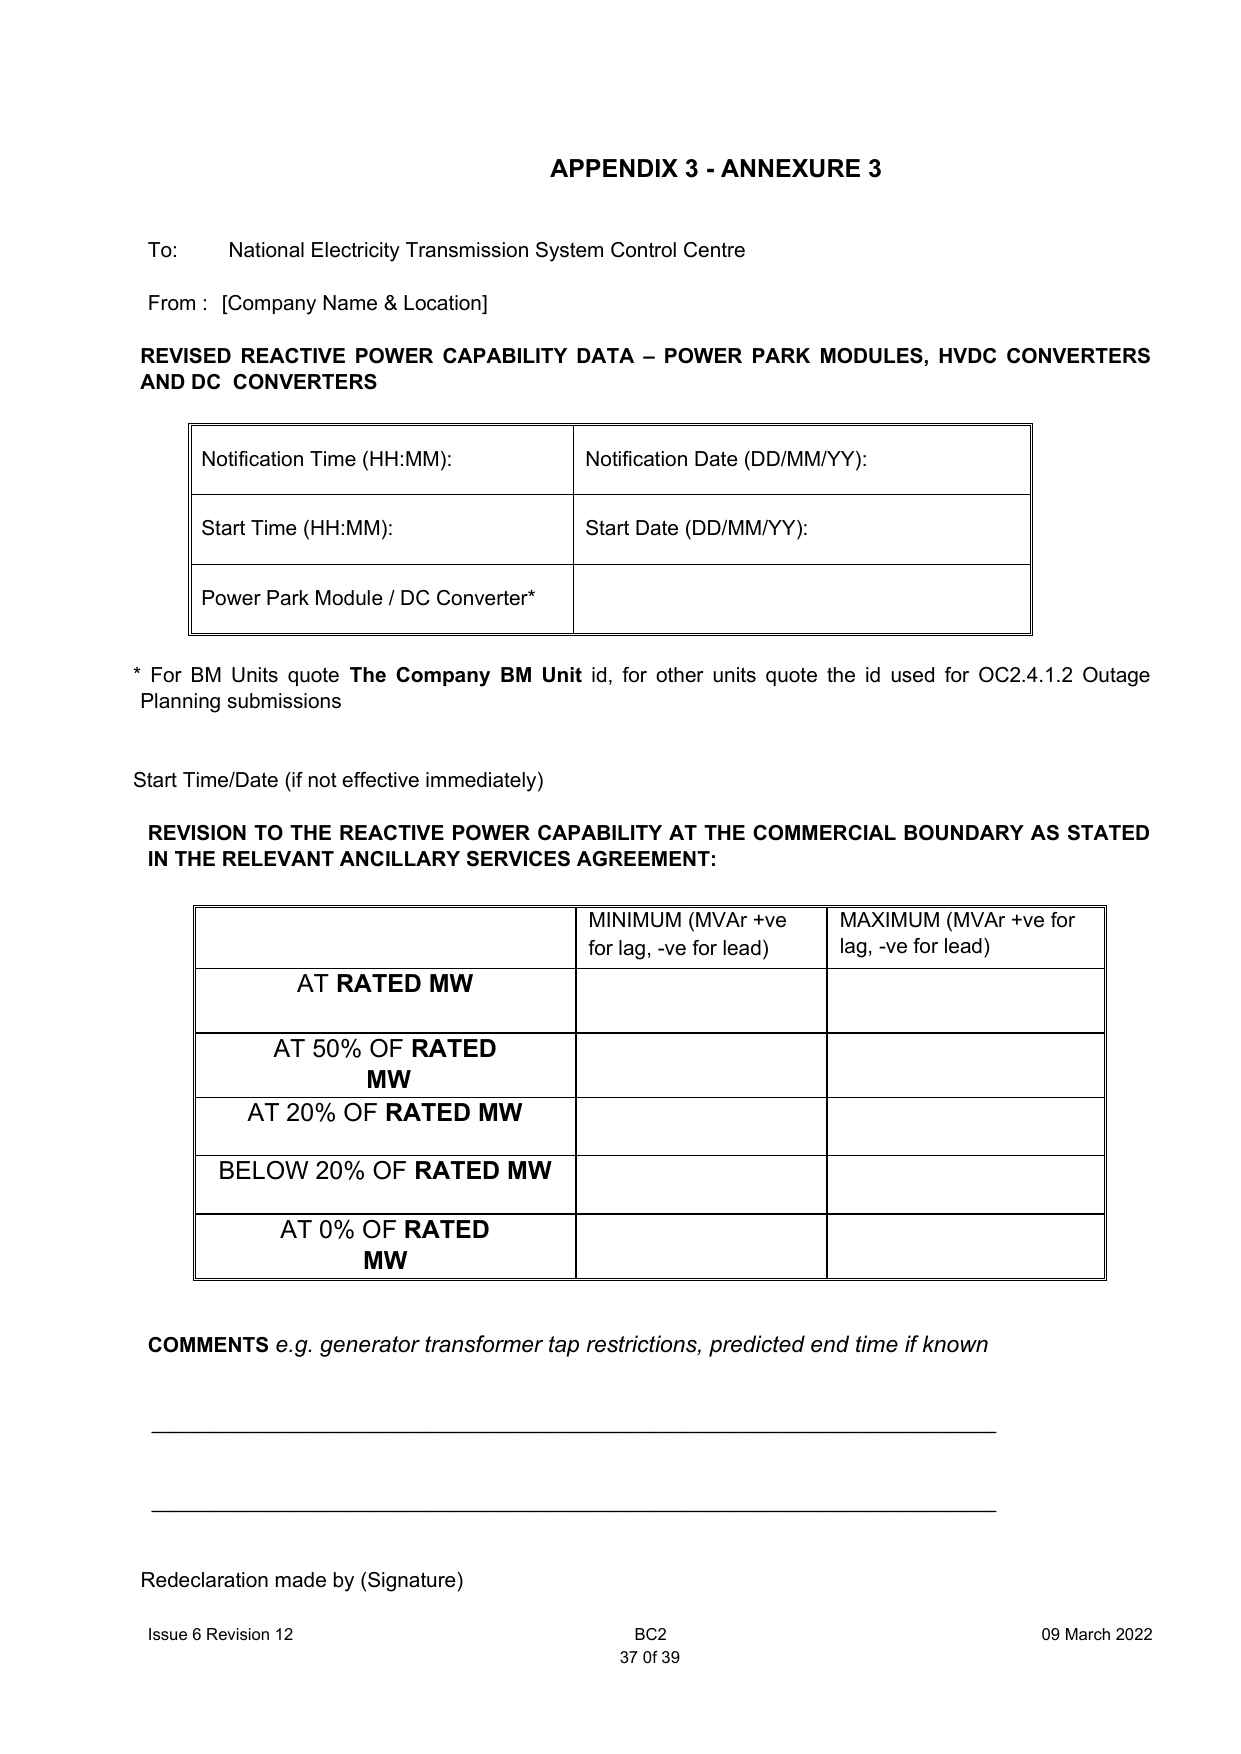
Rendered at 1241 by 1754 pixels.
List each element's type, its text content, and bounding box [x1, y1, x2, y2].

table_cell [577, 1215, 826, 1277]
table_cell [577, 1098, 826, 1155]
text Start Time/Date (if not effective immediately) [133, 768, 1152, 792]
table_cell AT 0% OF RATED MW [196, 1215, 575, 1277]
text Redeclaration made by (Signature) [140, 1568, 1152, 1592]
text REVISION TO THE REACTIVE POWER CAPABILITY AT THE COMMERCIAL BOUNDARY AS STATED IN THE RELEVANT ANCILLARY SERVICES AGREEMENT: [148, 821, 1152, 871]
table_cell AT 50% OF RATED MW [196, 1034, 575, 1096]
text REVISED REACTIVE POWER CAPABILITY DATA – POWER PARK MODULES, HVDC CONVERTERS AND DC CONVERTERS [133, 343, 1152, 394]
table_cell Start Time (HH:MM): [192, 495, 573, 563]
table_cell BELOW 20% OF RATED MW [196, 1156, 575, 1213]
text From : [Company Name & Location] [148, 291, 1152, 315]
table_cell [577, 1156, 826, 1213]
table_header [196, 908, 575, 967]
table_cell AT 20% OF RATED MW [196, 1098, 575, 1155]
text * For BM Units quote The Company BM Unit id, for other units quote the id used for OC2.4.1.2 Outage Planning submissions [133, 662, 1152, 713]
table_cell [828, 1098, 1104, 1155]
text _________________________________________________________________________ [133, 1489, 1152, 1513]
text APPENDIX 3 - ANNEXURE 3 [281, 154, 1152, 182]
text COMMENTS e.g. generator transformer tap restrictions, predicted end time if known [148, 1331, 1152, 1357]
table_header Notification Time (HH:MM): [192, 426, 573, 494]
table_cell Start Date (DD/MM/YY): [574, 495, 1030, 563]
table_cell [828, 1215, 1104, 1277]
table_cell [577, 1034, 826, 1096]
table_cell [828, 1156, 1104, 1213]
table_cell [828, 1034, 1104, 1096]
table_cell [574, 565, 1030, 633]
text _________________________________________________________________________ [133, 1410, 1152, 1434]
table_cell Power Park Module / DC Converter* [192, 565, 573, 633]
text To: National Electricity Transmission System Control Centre [148, 238, 1152, 262]
table_header Notification Date (DD/MM/YY): [574, 426, 1030, 494]
table_cell [577, 969, 826, 1032]
table_header MAXIMUM (MVAr +ve for lag, -ve for lead) [828, 908, 1104, 967]
table_cell [828, 969, 1104, 1032]
table_header MINIMUM (MVAr +ve for lag, -ve for lead) [577, 908, 826, 967]
table_cell AT RATED MW [196, 969, 575, 1032]
